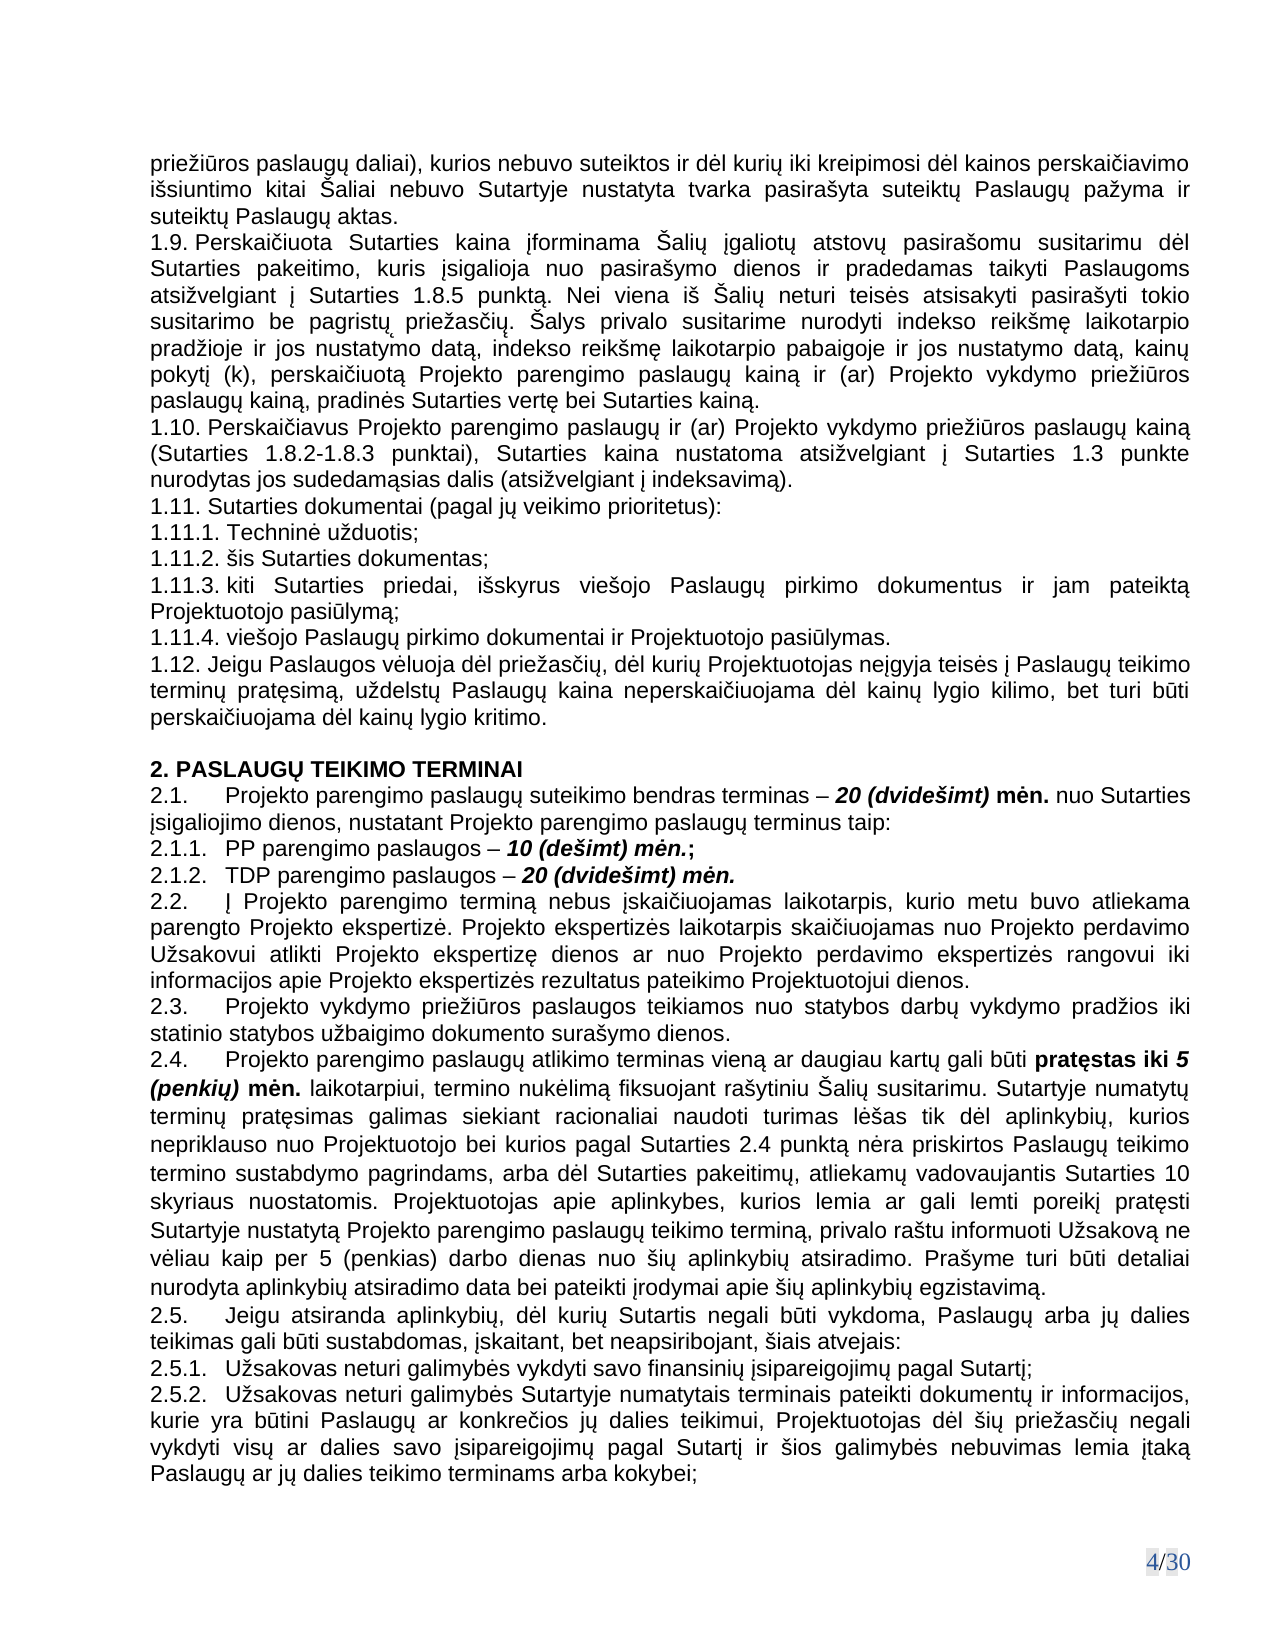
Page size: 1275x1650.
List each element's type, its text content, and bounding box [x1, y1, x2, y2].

list Perskaičiavus Projekto parengimo paslaugų ir (ar) Projekto vykdymo priežiūros paslaugų kainą (Sutarties 1.8.2-1.8.3 punktai), Sutarties kaina nustatoma atsižvelgiant į Sutarties 1.3 punkte nurodytas jos sudedamąsias dalis (atsižvelgiant į indeksavimą). [150, 413, 1191, 493]
list Perskaičiuota Sutarties kaina įforminama Šalių įgaliotų atstovų pasirašomu susitarimu dėl Sutarties pakeitimo, kuris įsigalioja nuo pasirašymo dienos ir pradedamas taikyti Paslaugoms atsižvelgiant į Sutarties 1.8.5 punktą. Nei viena iš Šalių neturi teisės atsisakyti pasirašyti tokio susitarimo be pagristų̨ priežasčių̨. Šalys privalo susitarime nurodyti indekso reikšmę laikotarpio pradžioje ir jos nustatymo datą, indekso reikšmę laikotarpio pabaigoje ir jos nustatymo datą, kainų pokytį (k), perskaičiuotą Projekto parengimo paslaugų kainą ir (ar) Projekto vykdymo priežiūros paslaugų kainą, pradinės Sutarties vertę bei Sutarties kainą. [150, 229, 1191, 413]
list kiti Sutarties priedai, išskyrus viešojo Paslaugų pirkimo dokumentus ir jam pateiktą Projektuotojo pasiūlymą; [150, 572, 1191, 624]
list PP parengimo paslaugos – 10 (dešimt) mėn.; [150, 835, 1191, 862]
list Sutarties dokumentai (pagal jų veikimo prioritetus): [150, 493, 1191, 519]
list šis Sutarties dokumentas; [150, 545, 1191, 572]
list Užsakovas neturi galimybės Sutartyje numatytais terminais pateikti dokumentų ir informacijos, kurie yra būtini Paslaugų ar konkrečios jų dalies teikimui, Projektuotojas dėl šių priežasčių negali vykdyti visų ar dalies savo įsipareigojimų pagal Sutartį ir šios galimybės nebuvimas lemia įtaką Paslaugų ar jų dalies teikimo terminams arba kokybei; [150, 1381, 1191, 1486]
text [150, 150, 1191, 229]
list Į Projekto parengimo terminą nebus įskaičiuojamas laikotarpis, kurio metu buvo atliekama parengto Projekto ekspertizė. Projekto ekspertizės laikotarpis skaičiuojamas nuo Projekto perdavimo Užsakovui atlikti Projekto ekspertizę dienos ar nuo Projekto perdavimo ekspertizės rangovui iki informacijos apie Projekto ekspertizės rezultatus pateikimo Projektuotojui dienos. [150, 888, 1191, 993]
list Jeigu atsiranda aplinkybių, dėl kurių Sutartis negali būti vykdoma, Paslaugų arba jų dalies teikimas gali būti sustabdomas, įskaitant, bet neapsiribojant, šiais atvejais: [150, 1302, 1191, 1355]
list Projekto parengimo paslaugų atlikimo terminas vieną ar daugiau kartų gali būti pratęstas iki 5 (penkių) mėn. laikotarpiui, termino nukėlimą fiksuojant rašytiniu Šalių susitarimu. Sutartyje numatytų terminų pratęsimas galimas siekiant racionaliai naudoti turimas lėšas tik dėl aplinkybių, kurios nepriklauso nuo Projektuotojo bei kurios pagal Sutarties 2.4 punktą nėra priskirtos Paslaugų teikimo termino sustabdymo pagrindams, arba dėl Sutarties pakeitimų, atliekamų vadovaujantis Sutarties 10 skyriaus nuostatomis. Projektuotojas apie aplinkybes, kurios lemia ar gali lemti poreikį pratęsti Sutartyje nustatytą Projekto parengimo paslaugų teikimo terminą, privalo raštu informuoti Užsakovą ne vėliau kaip per 5 (penkias) darbo dienas nuo šių aplinkybių atsiradimo. Prašyme turi būti detaliai nurodyta aplinkybių atsiradimo data bei pateikti įrodymai apie šių aplinkybių egzistavimą. [150, 1046, 1191, 1300]
list Jeigu Paslaugos vėluoja dėl priežasčių, dėl kurių Projektuotojas neįgyja teisės į Paslaugų teikimo terminų pratęsimą, uždelstų Paslaugų kaina neperskaičiuojama dėl kainų lygio kilimo, bet turi būti perskaičiuojama dėl kainų lygio kritimo. [150, 651, 1191, 730]
list viešojo Paslaugų pirkimo dokumentai ir Projektuotojo pasiūlymas. [150, 624, 1191, 651]
list Projekto vykdymo priežiūros paslaugos teikiamos nuo statybos darbų vykdymo pradžios iki statinio statybos užbaigimo dokumento surašymo dienos. [150, 993, 1191, 1046]
list PASLAUGŲ TEIKIMO TERMINAI [150, 756, 1191, 782]
list Projekto parengimo paslaugų suteikimo bendras terminas – 20 (dvidešimt) mėn. nuo Sutarties įsigaliojimo dienos, nustatant Projekto parengimo paslaugų terminus taip: [150, 782, 1191, 835]
list TDP parengimo paslaugos – 20 (dvidešimt) mėn. [150, 862, 1191, 888]
list Techninė užduotis; [150, 519, 1191, 545]
list Užsakovas neturi galimybės vykdyti savo finansinių įsipareigojimų pagal Sutartį; [150, 1355, 1191, 1381]
